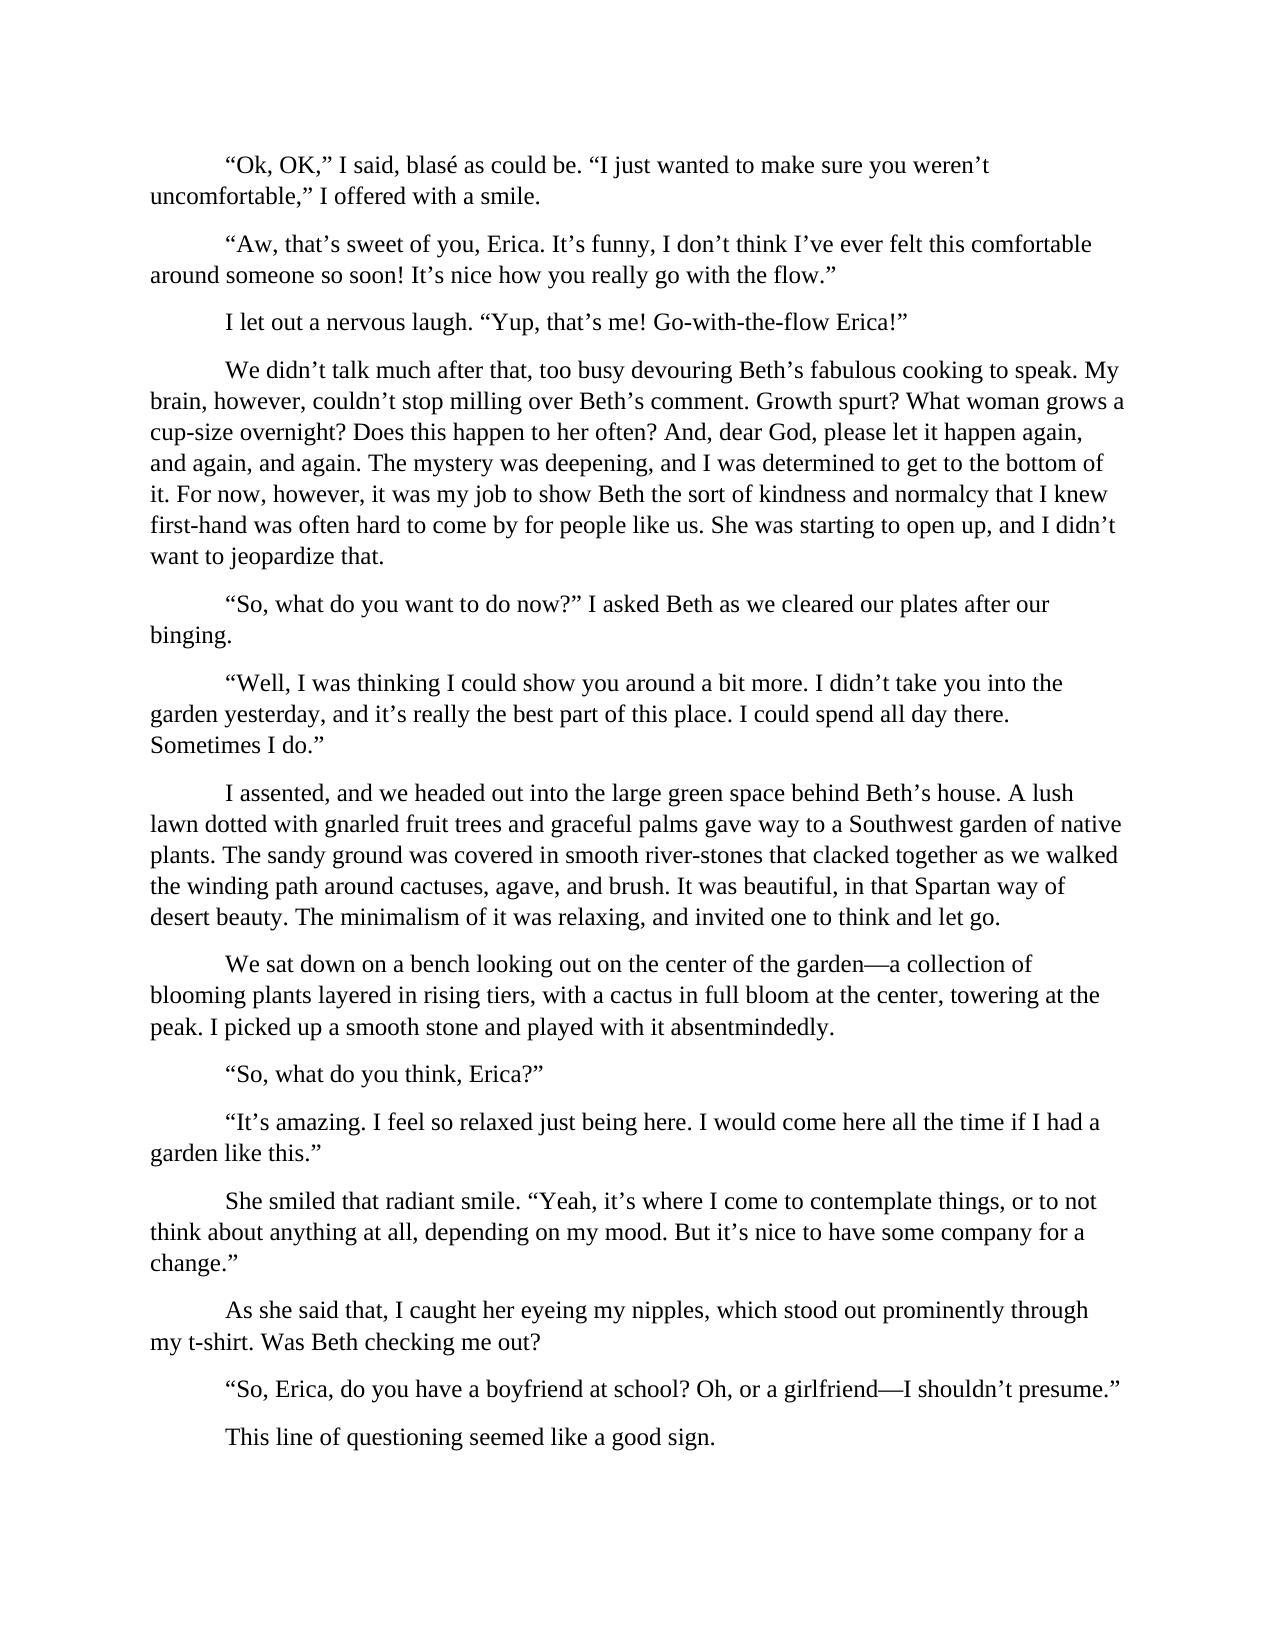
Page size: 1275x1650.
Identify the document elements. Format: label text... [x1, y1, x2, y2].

text She smiled that radiant smile. “Yeah, it’s where I come to contemplate things, or to not think about anything at all, depending on my mood. But it’s nice to have some company for a change.” [150, 1186, 1125, 1277]
text This line of questioning seemed like a good sign. [150, 1422, 1125, 1451]
text As she said that, I caught her eyeing my nipples, which stood out prominently through my t-shirt. Was Beth checking me out? [150, 1296, 1125, 1355]
text We didn’t talk much after that, too busy devouring Beth’s fabulous cooking to speak. My brain, however, couldn’t stop milling over Beth’s comment. Growth spurt? What woman grows a cup-size overnight? Does this happen to her often? And, dear God, please let it happen again, and again, and again. The mystery was deepening, and I was determined to get to the bottom of it. For now, however, it was my job to show Beth the sort of kindness and normalcy that I knew first-hand was often hard to come by for people like us. She was starting to open up, and I didn’t want to jeopardize that. [150, 355, 1125, 570]
text I assented, and we headed out into the large green space behind Beth’s house. A lush lawn dotted with gnarled fruit trees and graceful palms gave way to a Southwest garden of native plants. The sandy ground was covered in smooth river-stones that clacked together as we walked the winding path around cactuses, agave, and brush. It was beautiful, in that Spartan way of desert beauty. The minimalism of it was relaxing, and invited one to think and let go. [150, 778, 1125, 931]
text I let out a nervous laugh. “Yup, that’s me! Go-with-the-flow Erica!” [150, 307, 1125, 336]
text “Aw, that’s sweet of you, Erica. It’s funny, I don’t think I’ve ever felt this comfortable around someone so soon! It’s nice how you really go with the flow.” [150, 229, 1125, 288]
text “So, Erica, do you have a boyfriend at school? Oh, or a girlfriend—I shouldn’t presume.” [150, 1374, 1125, 1403]
text “Well, I was thinking I could show you around a bit more. I didn’t take you into the garden yesterday, and it’s really the best part of this place. I could spend all day there. Sometimes I do.” [150, 668, 1125, 759]
text “It’s amazing. I feel so relaxed just being here. I would come here all the time if I had a garden like this.” [150, 1107, 1125, 1167]
text “So, what do you think, Erica?” [150, 1059, 1125, 1088]
text “So, what do you want to do now?” I asked Beth as we cleared our plates after our binging. [150, 589, 1125, 649]
text “Ok, OK,” I said, blasé as could be. “I just wanted to make sure you weren’t uncomfortable,” I offered with a smile. [150, 150, 1125, 210]
text We sat down on a bench looking out on the center of the garden—a collection of blooming plants layered in rising tiers, with a cactus in full bloom at the center, towering at the peak. I picked up a smooth stone and played with it absentmindedly. [150, 949, 1125, 1040]
